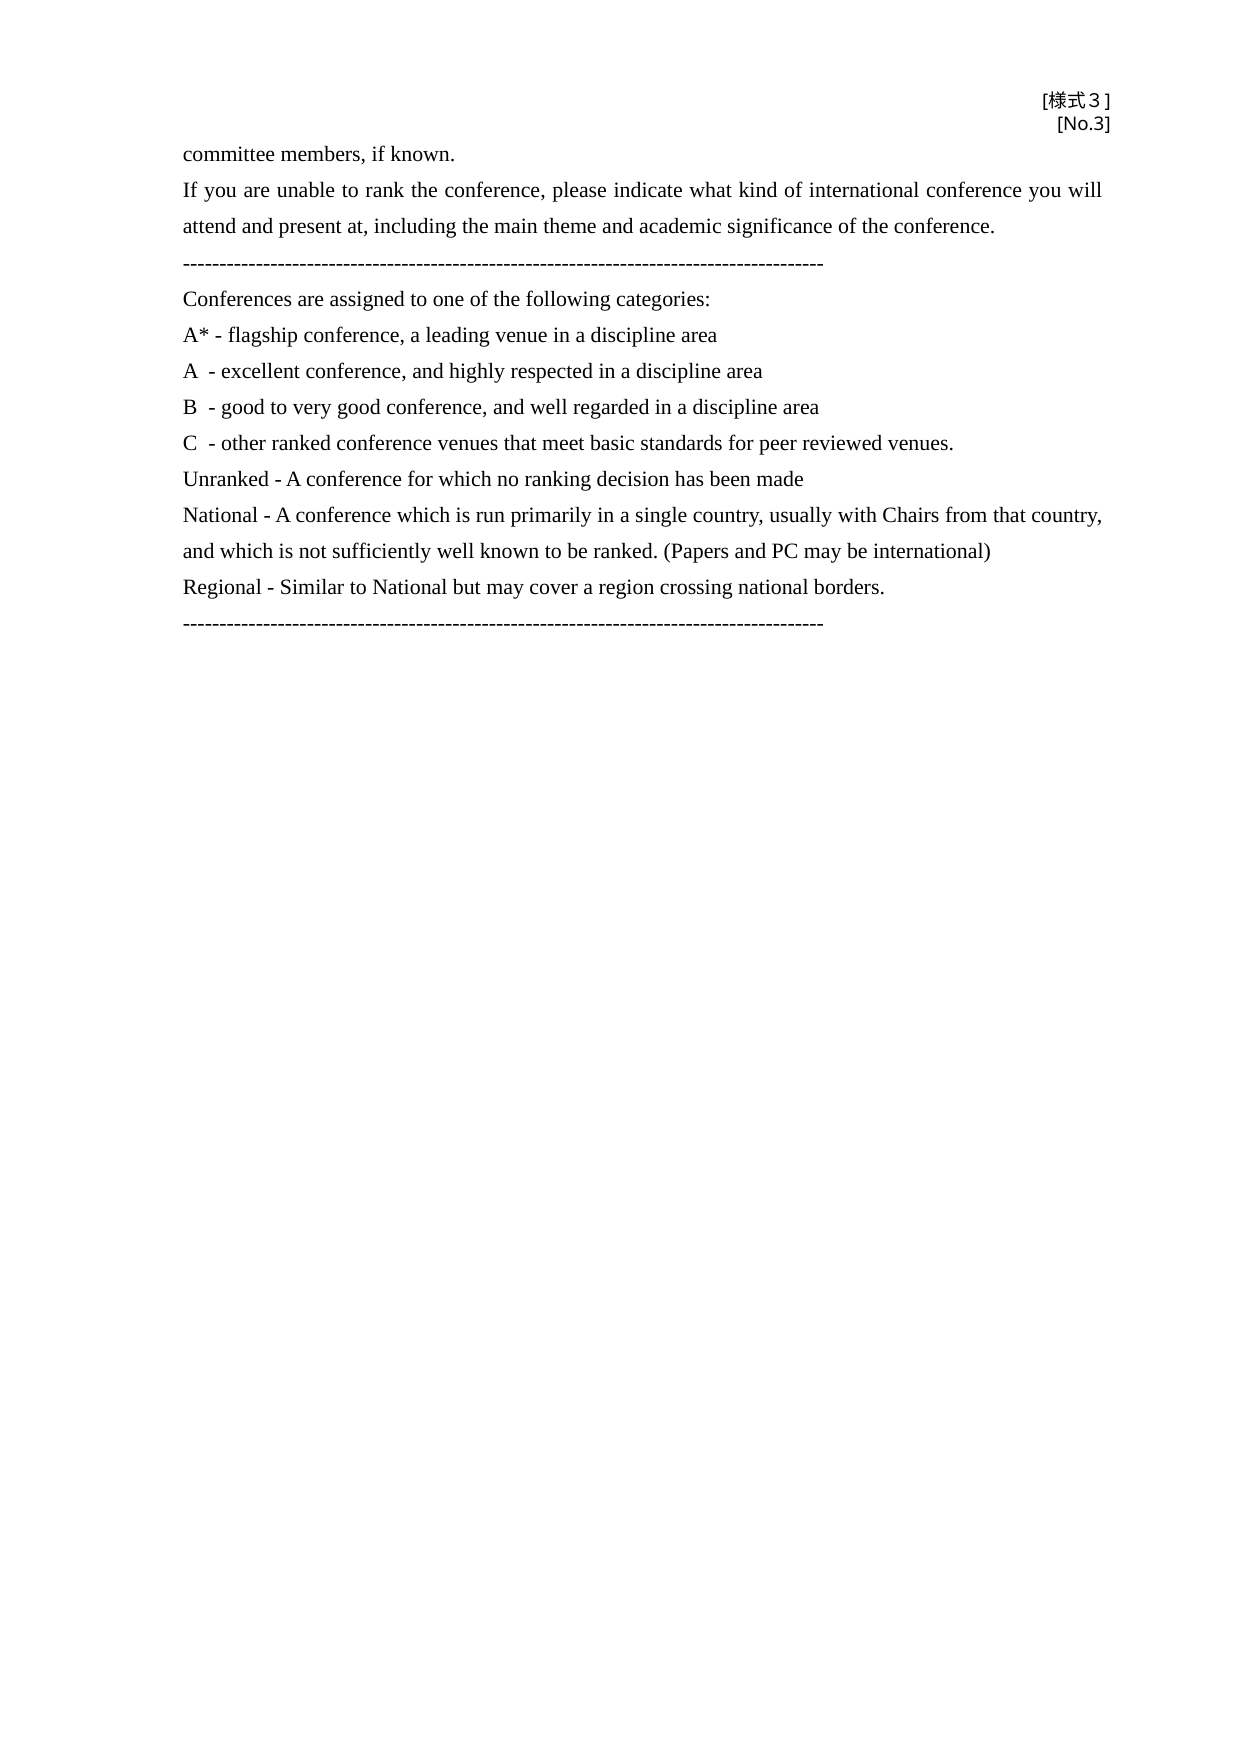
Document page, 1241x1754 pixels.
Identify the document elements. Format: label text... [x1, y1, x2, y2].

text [183, 136, 1103, 172]
text A - excellent conference, and highly respected in a discipline area [137, 352, 1103, 388]
text National - A conference which is run primarily in a single country, usually with Chairs from that country, and which is not sufficiently well known to be ranked. (Papers and PC may be international) [171, 496, 1103, 568]
text Conferences are assigned to one of the following categories: [137, 280, 1103, 316]
text Unranked - A conference for which no ranking decision has been made [171, 460, 1103, 496]
text B - good to very good conference, and well regarded in a discipline area [137, 388, 1103, 424]
text ---------------------------------------------------------------------------------------- [137, 604, 1103, 641]
text A* - flagship conference, a leading venue in a discipline area [137, 316, 1103, 352]
text Regional - Similar to National but may cover a region crossing national borders. [171, 568, 1103, 604]
text C - other ranked conference venues that meet basic standards for peer reviewed venues. [137, 424, 1103, 460]
text If you are unable to rank the conference, please indicate what kind of international conference you will attend and present at, including the main theme and academic significance of the conference. [183, 172, 1103, 244]
text ---------------------------------------------------------------------------------------- [137, 244, 1103, 280]
